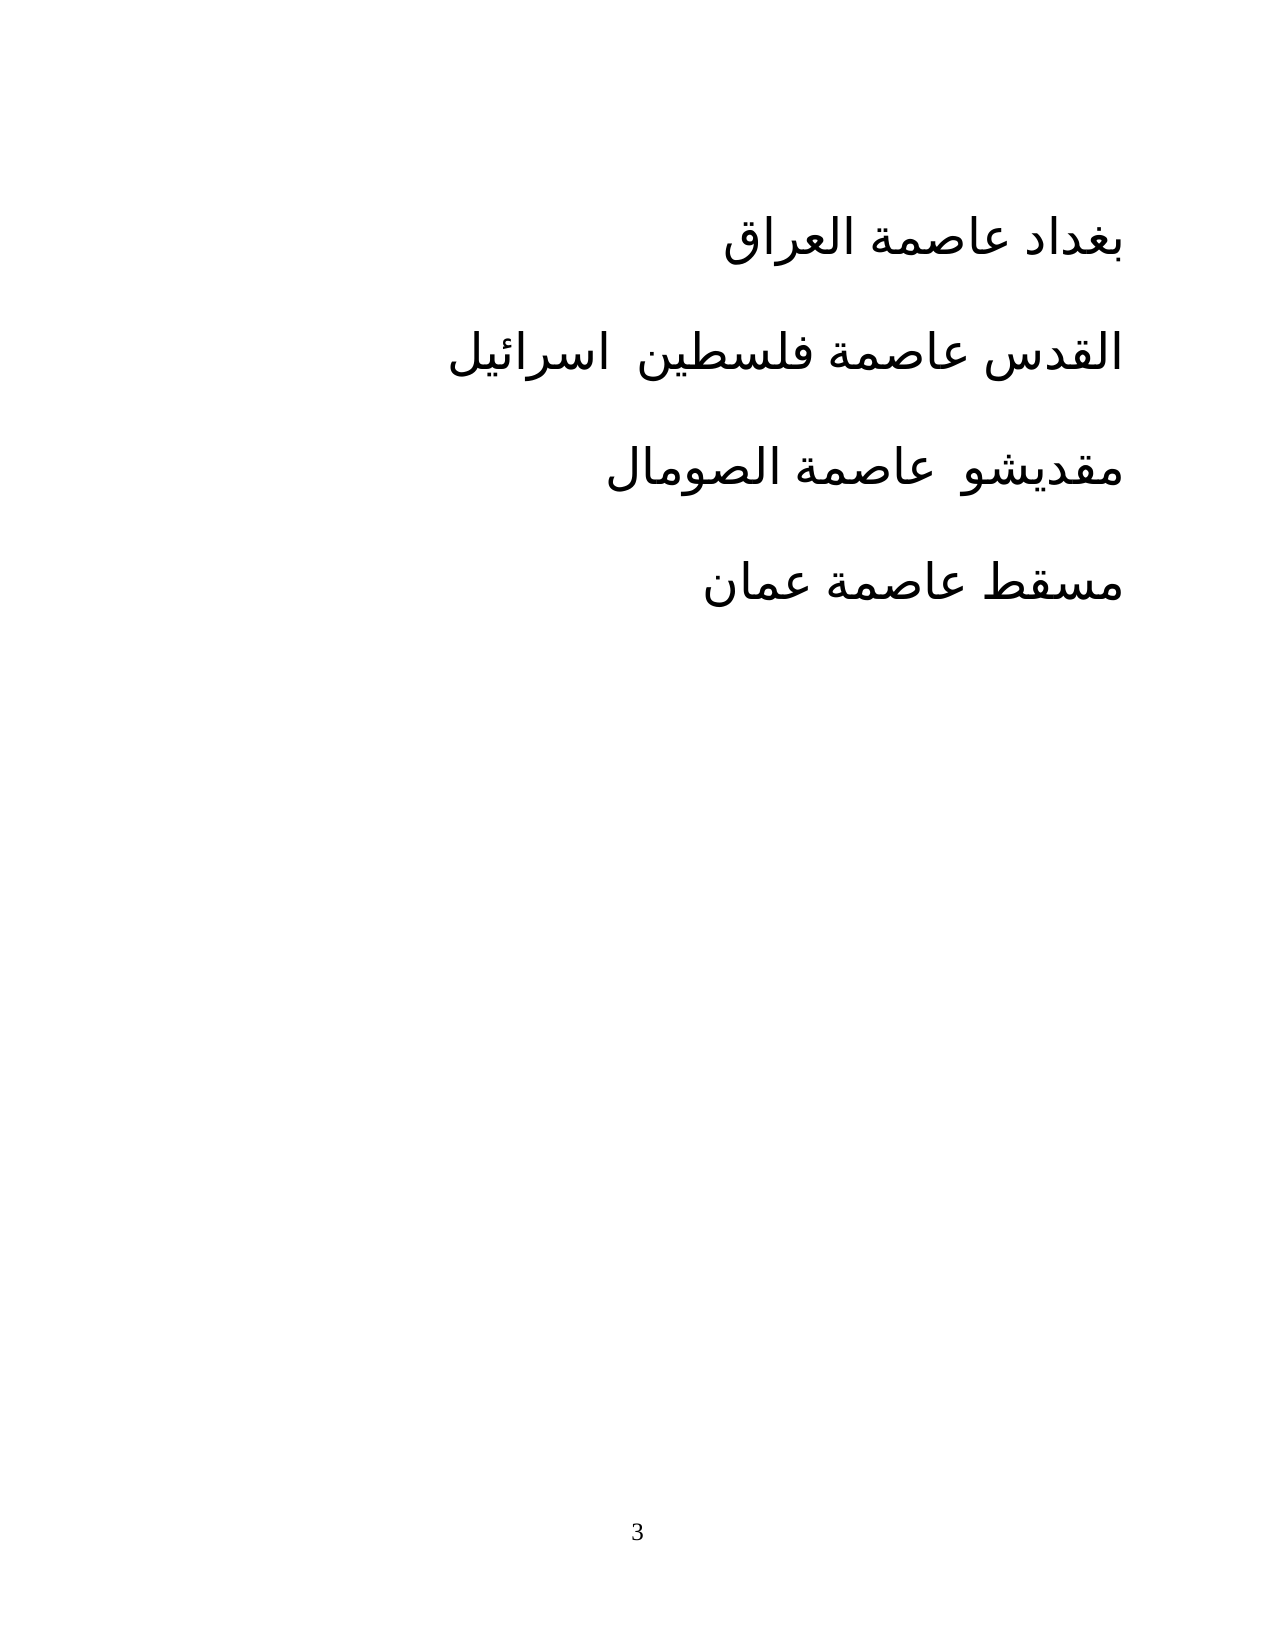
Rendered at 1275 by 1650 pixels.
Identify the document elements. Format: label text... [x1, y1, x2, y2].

text بغداد عاصمة العراق [187, 207, 1125, 265]
text مقديشو عاصمة الصومال [150, 437, 1125, 495]
text مسقط عاصمة عمان [150, 552, 1125, 610]
text القدس عاصمة فلسطين اسرائيل [187, 322, 1125, 380]
